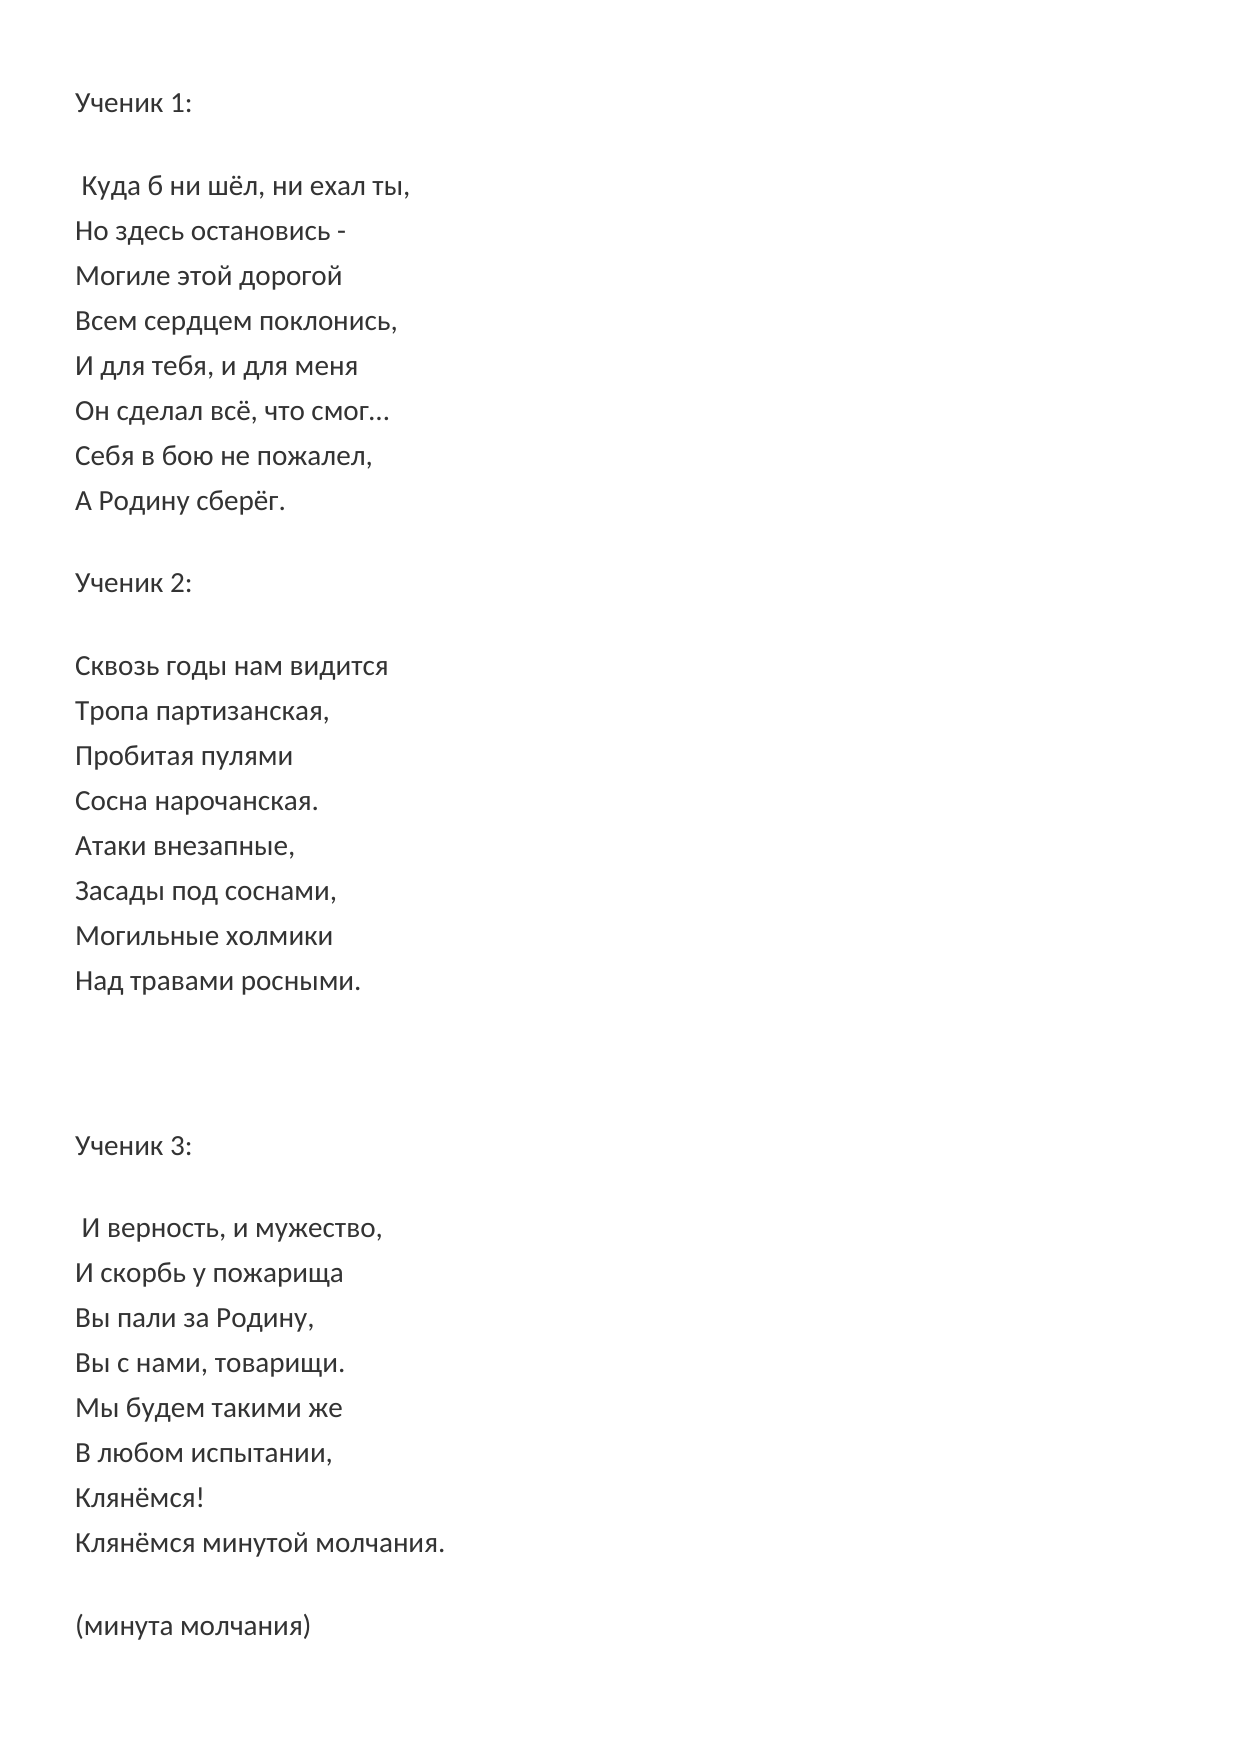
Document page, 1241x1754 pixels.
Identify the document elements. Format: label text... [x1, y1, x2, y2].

text Ученик 1: [75, 75, 1165, 120]
text И верность, и мужество, И скорбь у пожарища Вы пали за Родину, Вы с нами, товарищи. Мы будем такими же В любом испытании, Клянёмся! Клянёмся минутой молчания. [75, 1200, 1165, 1560]
text Куда б ни шёл, ни ехал ты, Но здесь остановись - Могиле этой дорогой Всем сердцем поклонись, И для тебя, и для меня Он сделал всё, что смог… Себя в бою не пожалел, А Родину сберёг. [75, 157, 1165, 517]
text Ученик 2: [75, 555, 1165, 600]
text Ученик 3: [75, 1117, 1165, 1162]
text (минута молчания) [75, 1597, 1165, 1642]
text Сквозь годы нам видится Тропа партизанская, Пробитая пулями Сосна нарочанская. Атаки внезапные, Засады под соснами, Могильные холмики Над травами росными. [75, 637, 1165, 997]
